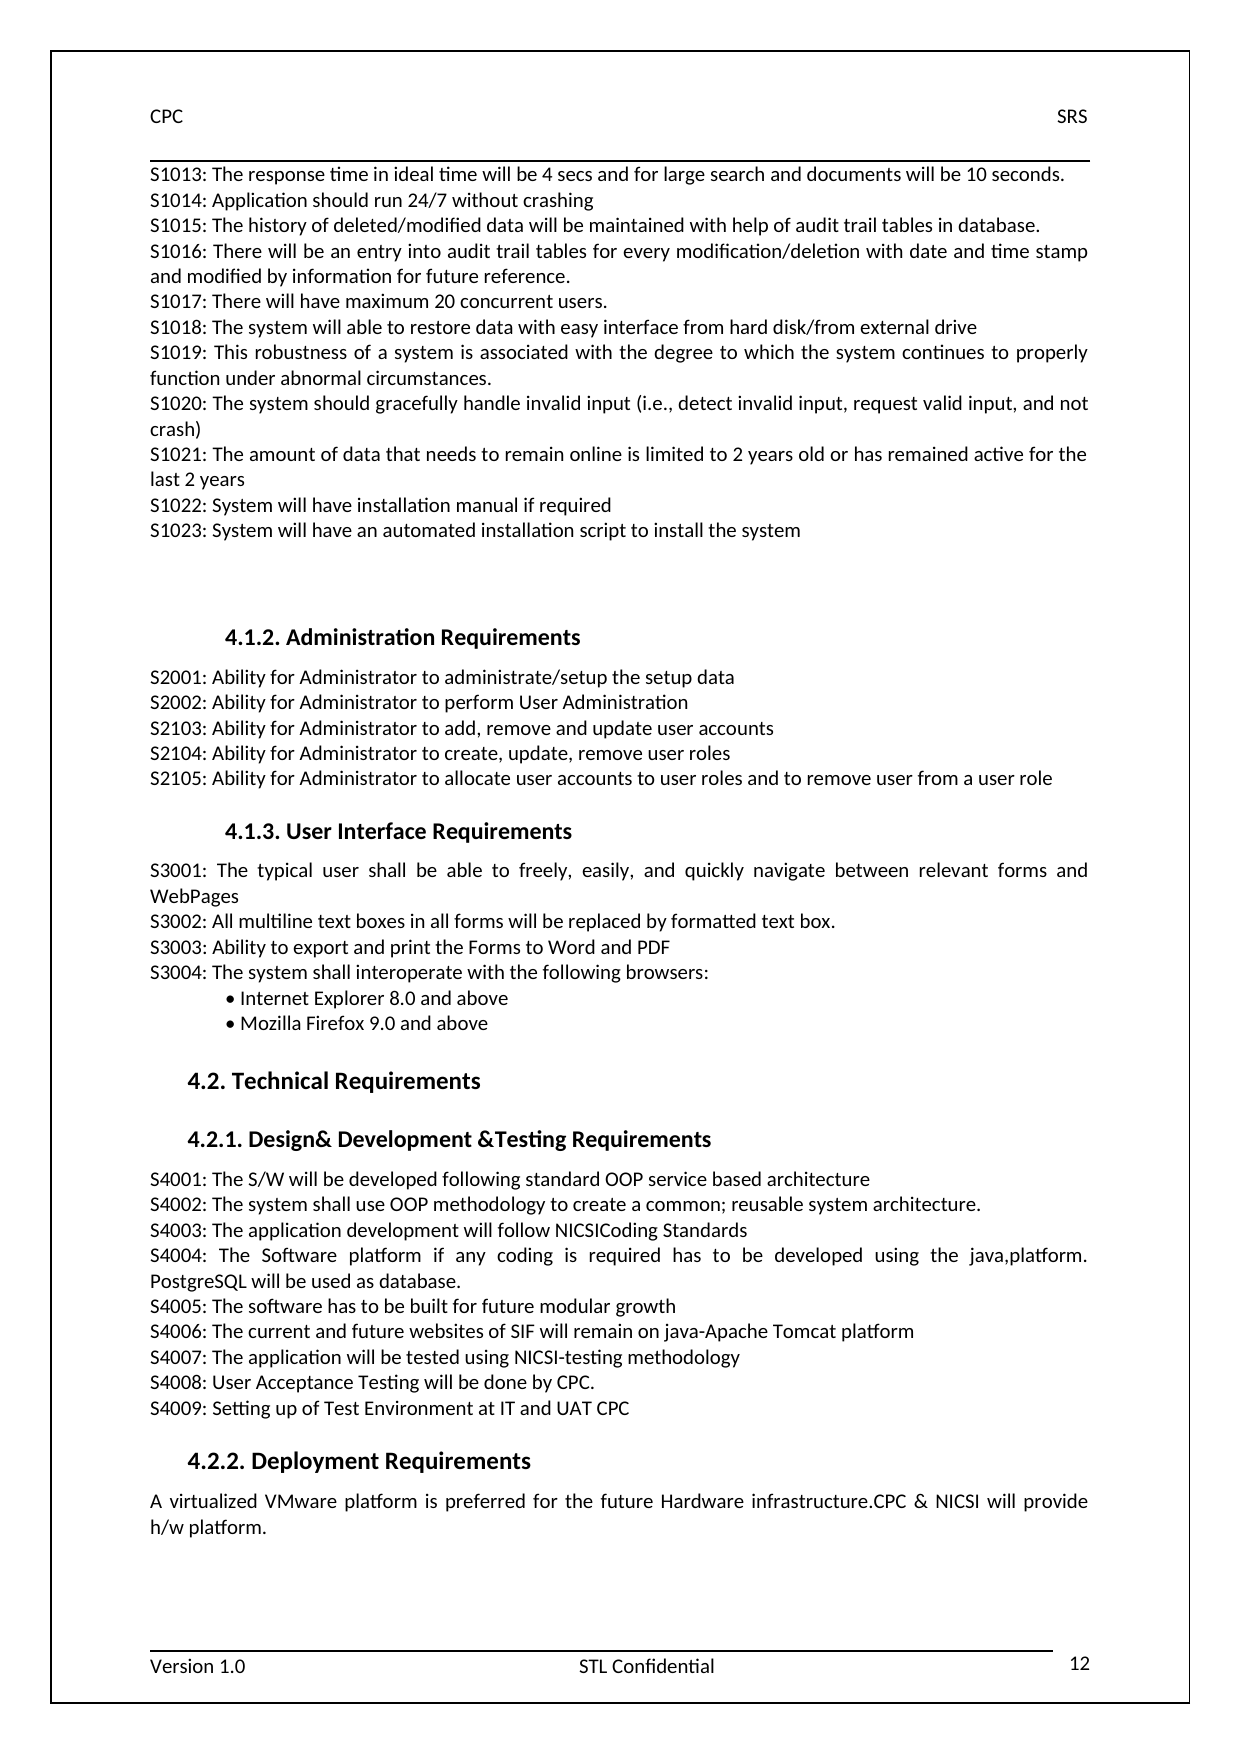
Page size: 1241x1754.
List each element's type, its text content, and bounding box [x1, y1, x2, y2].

text A virtualized VMware platform is preferred for the future Hardware infrastructure.CPC & NICSI will provide h/w platform. [150, 1488, 1090, 1539]
text S4004: The Software platform if any coding is required has to be developed using the java,platform. PostgreSQL will be used as database. [150, 1242, 1090, 1293]
text S4008: User Acceptance Testing will be done by CPC. [150, 1369, 1090, 1395]
subtitle 4.2. Technical Requirements [187, 1065, 1090, 1095]
text S1014: Application should run 24/7 without crashing [150, 187, 1090, 212]
text S2001: Ability for Administrator to administrate/setup the setup data [150, 664, 1090, 689]
text S4001: The S/W will be developed following standard OOP service based architecture [150, 1166, 1090, 1192]
text S1022: System will have installation manual if required [150, 492, 1090, 517]
text S2105: Ability for Administrator to allocate user accounts to user roles and to remove user from a user role [150, 766, 1090, 791]
text S1013: The response time in ideal time will be 4 secs and for large search and documents will be 10 seconds. [150, 162, 1090, 187]
text S1020: The system should gracefully handle invalid input (i.e., detect invalid input, request valid input, and not crash) [150, 390, 1090, 441]
text S1016: There will be an entry into audit trail tables for every modification/deletion with date and time stamp and modified by information for future reference. [150, 238, 1090, 289]
text S2104: Ability for Administrator to create, update, remove user roles [150, 740, 1090, 766]
subtitle 4.2.1. Design& Development &Testing Requirements [187, 1124, 1090, 1154]
subtitle 4.1.2. Administration Requirements [225, 622, 1090, 651]
text S2103: Ability for Administrator to add, remove and update user accounts [150, 715, 1090, 740]
text S1019: This robustness of a system is associated with the degree to which the system continues to properly function under abnormal circumstances. [150, 339, 1090, 390]
text S3004: The system shall interoperate with the following browsers: [150, 959, 1090, 985]
text S1018: The system will able to restore data with easy interface from hard disk/from external drive [150, 314, 1090, 339]
text • Mozilla Firefox 9.0 and above [225, 1010, 1090, 1036]
text S4006: The current and future websites of SIF will remain on java-Apache Tomcat platform [150, 1319, 1090, 1344]
text S1017: There will have maximum 20 concurrent users. [150, 289, 1090, 314]
text S4009: Setting up of Test Environment at IT and UAT CPC [150, 1395, 1090, 1420]
text S4005: The software has to be built for future modular growth [150, 1293, 1090, 1319]
text S4003: The application development will follow NICSICoding Standards [150, 1217, 1090, 1242]
subtitle 4.2.2. Deployment Requirements [187, 1445, 1090, 1476]
text • Internet Explorer 8.0 and above [225, 985, 1090, 1010]
text S1015: The history of deleted/modified data will be maintained with help of audit trail tables in database. [150, 212, 1090, 238]
text S4007: The application will be tested using NICSI-testing methodology [150, 1344, 1090, 1369]
text S1023: System will have an automated installation script to install the system [150, 517, 1090, 543]
text S4002: The system shall use OOP methodology to create a common; reusable system architecture. [150, 1192, 1090, 1217]
text S1021: The amount of data that needs to remain online is limited to 2 years old or has remained active for the last 2 years [150, 441, 1090, 492]
text S3001: The typical user shall be able to freely, easily, and quickly navigate between relevant forms and WebPages [150, 858, 1090, 908]
text S2002: Ability for Administrator to perform User Administration [150, 689, 1090, 715]
text S3002: All multiline text boxes in all forms will be replaced by formatted text box. [150, 908, 1090, 934]
text S3003: Ability to export and print the Forms to Word and PDF [150, 934, 1090, 959]
subtitle 4.1.3. User Interface Requirements [225, 816, 1090, 845]
